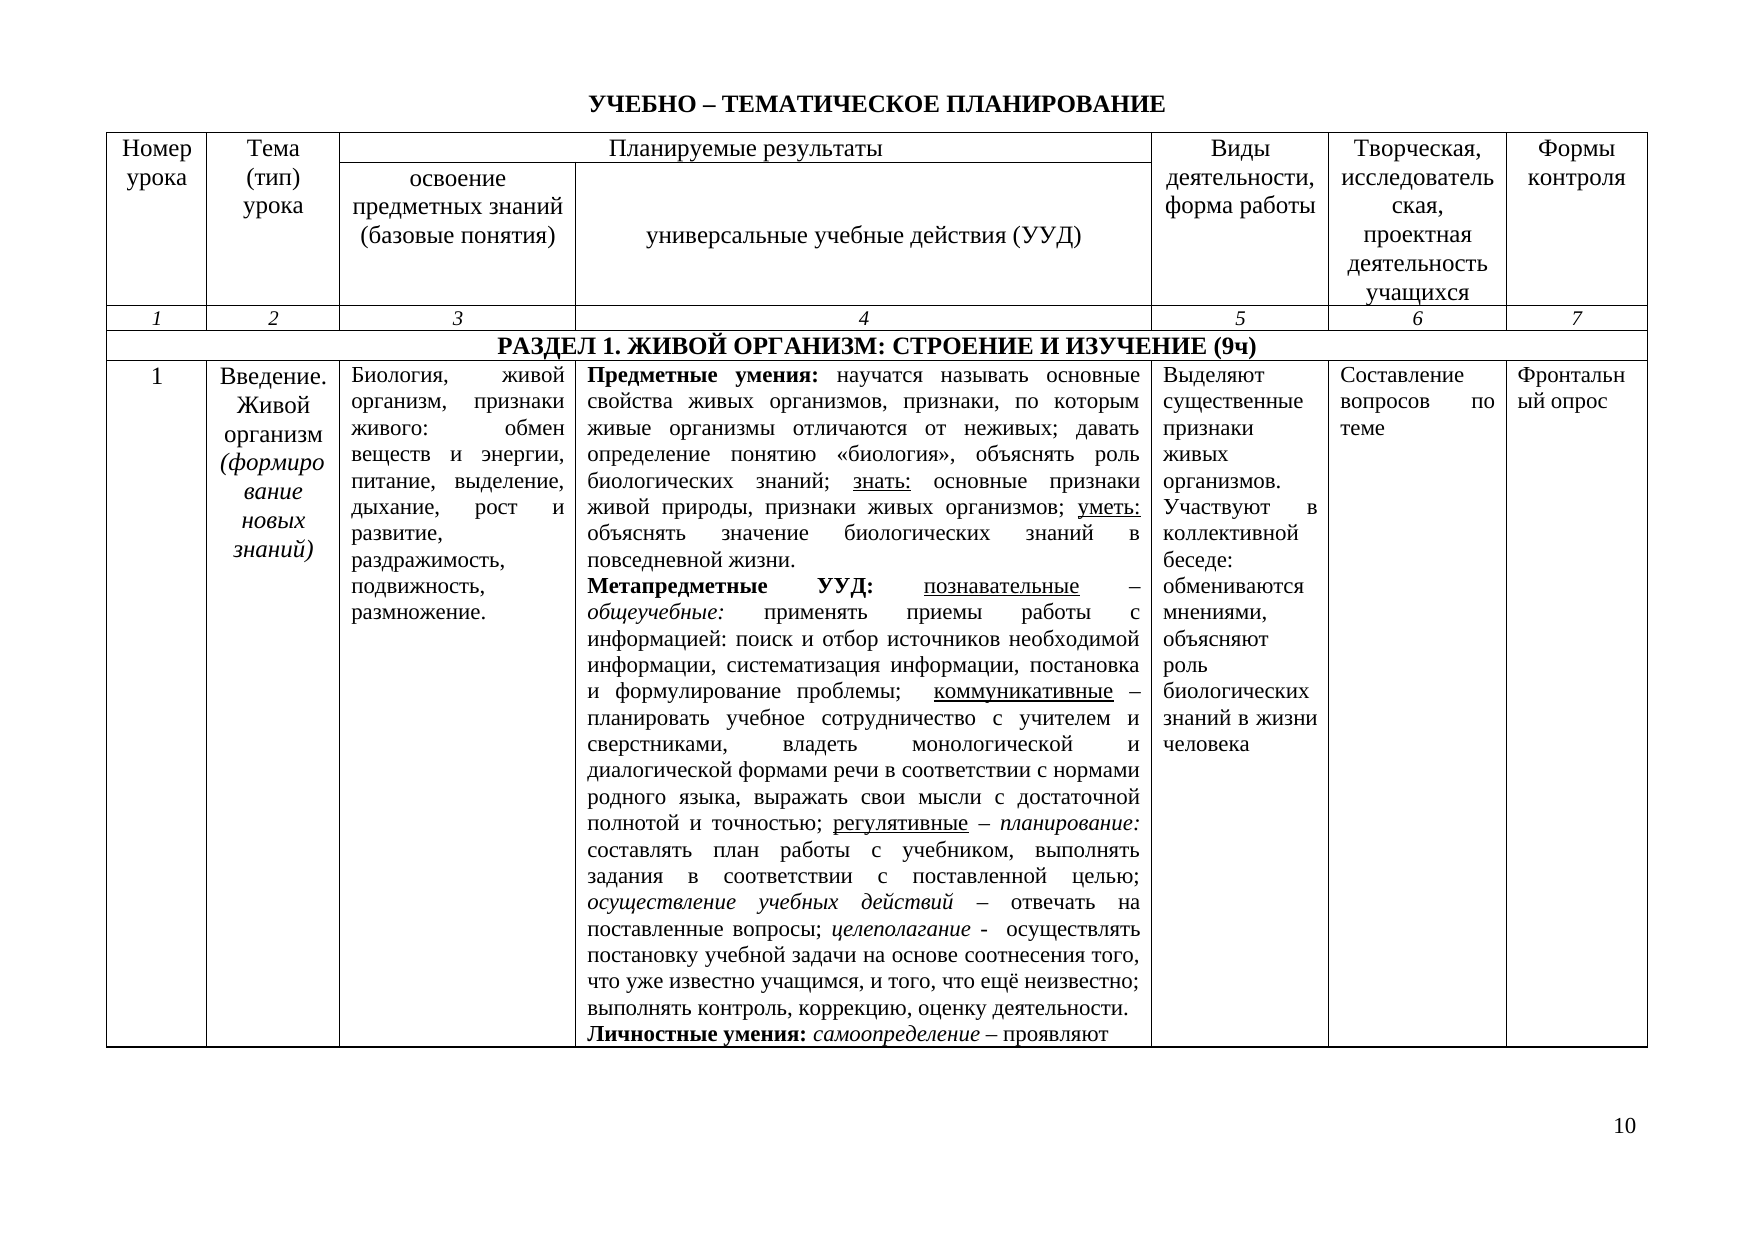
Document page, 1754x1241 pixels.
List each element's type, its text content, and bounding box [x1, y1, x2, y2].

table_cell освоение предметных знаний (базовые понятия) [340, 163, 575, 305]
table_cell 4 [576, 306, 1151, 330]
table_cell Предметные умения: научатся называть основные свойства живых организмов, признаки, по которым живые организмы отличаются от неживых; давать определение понятию «биология», объяснять роль биологических знаний; знать: основные признаки живой природы, признаки живых организмов; уметь: объяснять значение биологических знаний в повседневной жизни. Метапредметные УУД: познавательные – общеучебные: применять приемы работы с информацией: поиск и отбор источников необходимой информации, систематизация информации, постановка и формулирование проблемы; коммуникативные – планировать учебное сотрудничество с учителем и сверстниками, владеть монологической и диалогической формами речи в соответствии с нормами родного языка, выражать свои мысли с достаточной полнотой и точностью; регулятивные – планирование: составлять план работы с учебником, выполнять задания в соответствии с поставленной целью; осуществление учебных действий – отвечать на поставленные вопросы; целеполагание - осуществлять постановку учебной задачи на основе соотнесения того, что уже известно учащимся, и того, что ещё неизвестно; выполнять контроль, коррекцию, оценку деятельности. Личностные умения: самоопределение – проявляют [576, 361, 1151, 1046]
table_header Номер урока [107, 133, 206, 305]
table_header Формы контроля [1507, 133, 1647, 305]
table_cell 1 [107, 306, 206, 330]
table_cell Биология, живой организм, признаки живого: обмен веществ и энергии, питание, выделение, дыхание, рост и развитие, раздражимость, подвижность, размножение. [340, 361, 575, 1046]
table_cell 2 [207, 306, 339, 330]
table_cell Составление вопросов по теме [1329, 361, 1506, 1046]
table_header Творческая, исследовательская, проектная деятельность учащихся [1329, 133, 1506, 305]
table_cell 1 [107, 361, 206, 1046]
table_cell 3 [340, 306, 575, 330]
table_cell 5 [1152, 306, 1328, 330]
table_header Виды деятельности, форма работы [1152, 133, 1328, 305]
table_header Тема (тип) урока [207, 133, 339, 305]
table_cell универсальные учебные действия (УУД) [576, 163, 1151, 305]
text УЧЕБНО – ТЕМАТИЧЕСКОЕ ПЛАНИРОВАНИЕ [118, 89, 1636, 117]
table_cell Введение. Живой организм (формирование новых знаний) [207, 361, 339, 1046]
table_cell 7 [1507, 306, 1647, 330]
table_cell РАЗДЕЛ 1. ЖИВОЙ ОРГАНИЗМ: СТРОЕНИЕ И ИЗУЧЕНИЕ (9ч) [107, 331, 1647, 360]
table_cell Фронтальный опрос [1507, 361, 1647, 1046]
table_cell Выделяют существенные признаки живых организмов. Участвуют в коллективной беседе: обмениваются мнениями, объясняют роль биологических знаний в жизни человека [1152, 361, 1328, 1046]
table_header Планируемые результаты [340, 133, 1151, 162]
table_cell 6 [1329, 306, 1506, 330]
